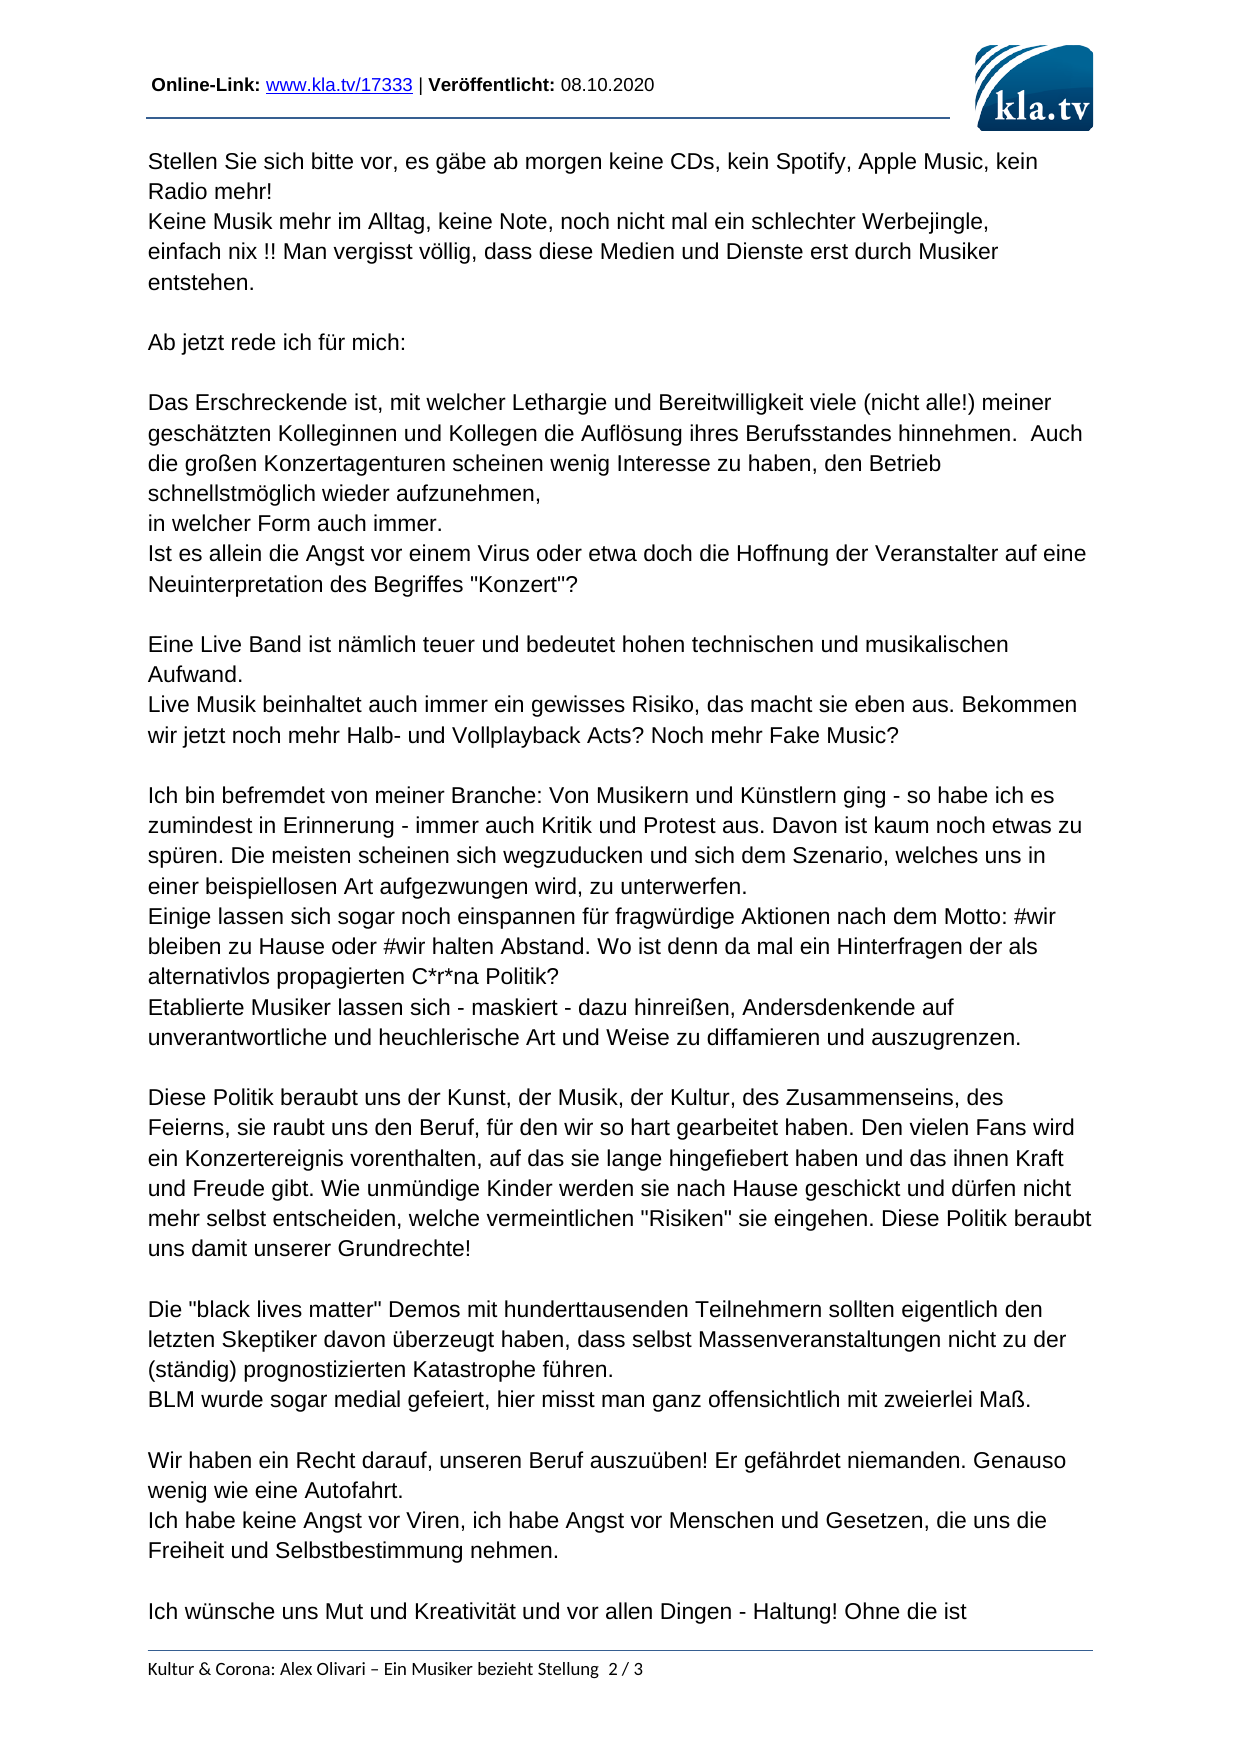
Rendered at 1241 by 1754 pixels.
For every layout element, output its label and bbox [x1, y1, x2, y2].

text [148, 148, 1093, 1624]
